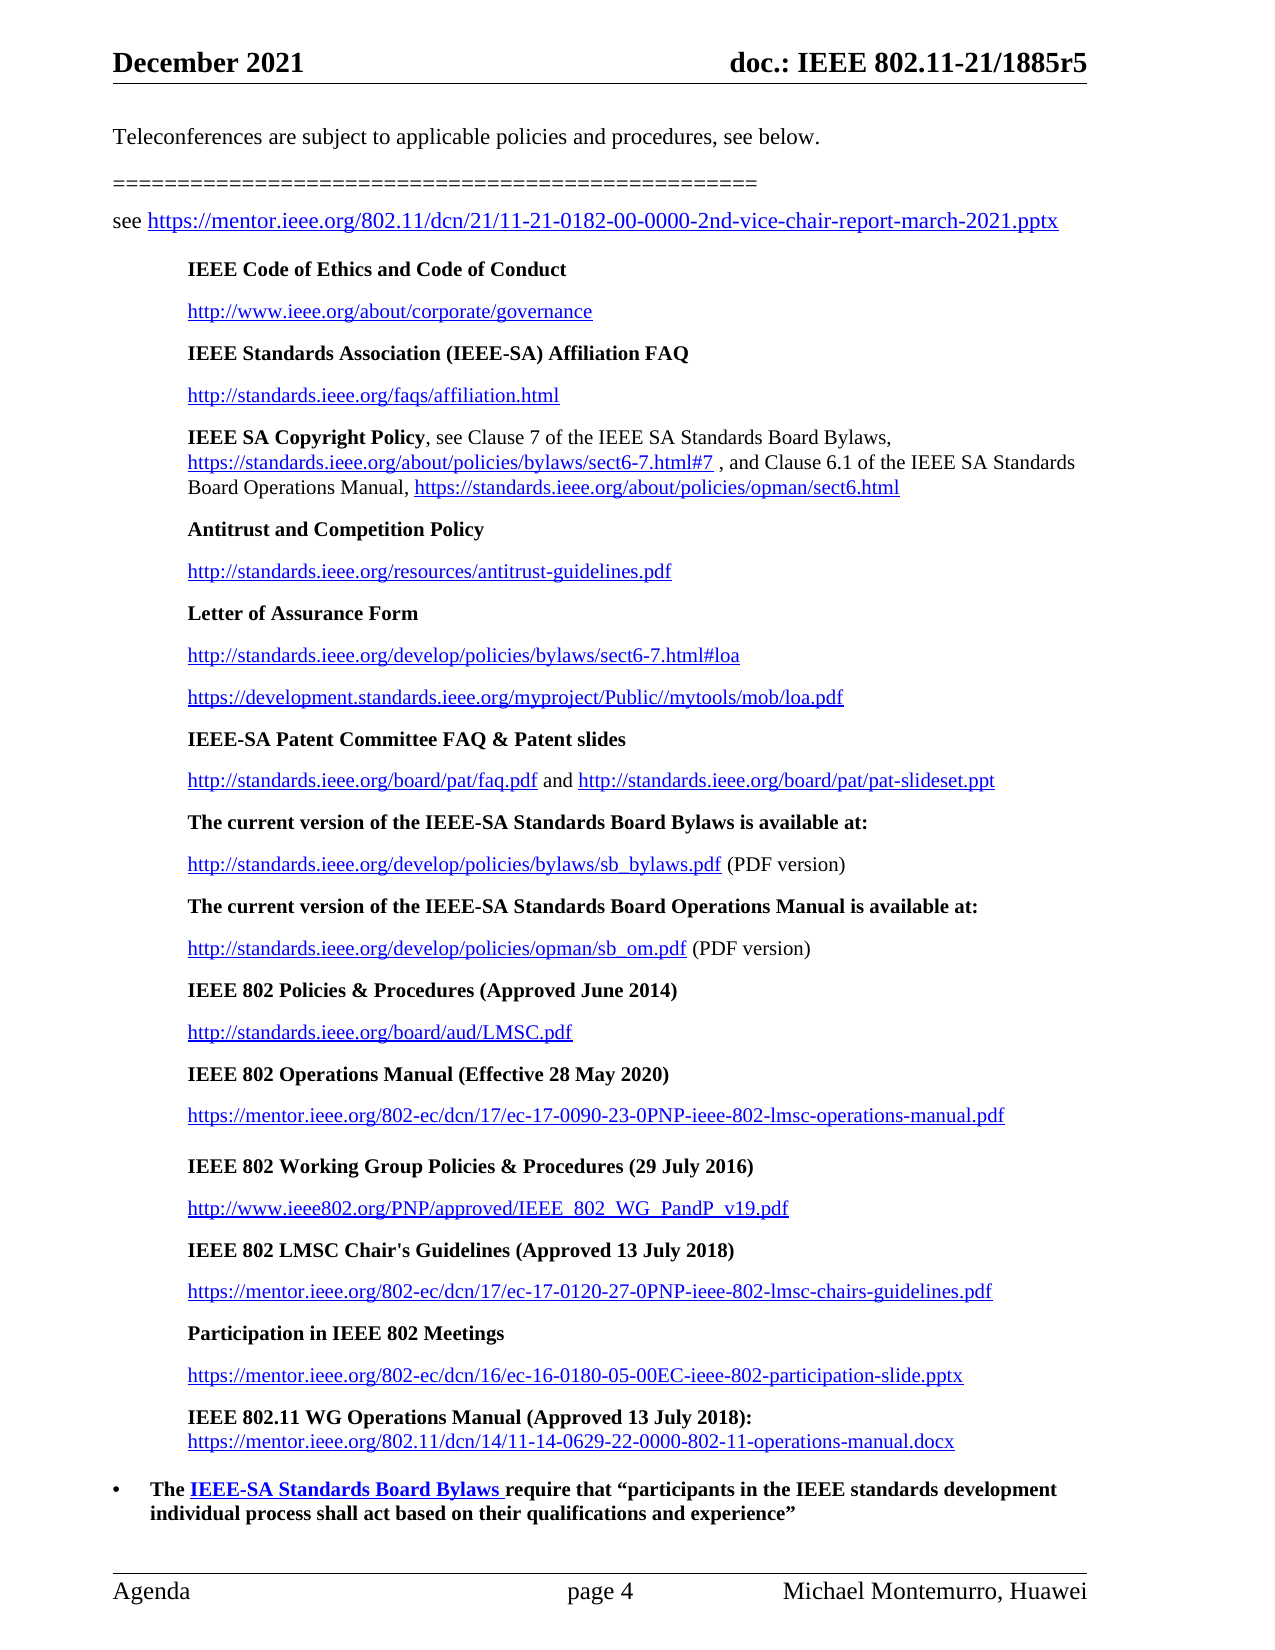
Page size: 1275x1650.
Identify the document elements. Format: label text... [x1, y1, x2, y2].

text The current version of the IEEE-SA Standards Board Operations Manual is available at: [187, 894, 1087, 918]
text https://mentor.ieee.org/802.11/dcn/14/11-14-0629-22-0000-802-11-operations-manual.docx [112, 1429, 1087, 1453]
text http://standards.ieee.org/faqs/affiliation.html [187, 383, 1087, 407]
text https://development.standards.ieee.org/myproject/Public//mytools/mob/loa.pdf [187, 684, 1087, 709]
text IEEE-SA Patent Committee FAQ & Patent slides [187, 726, 1087, 751]
text http://standards.ieee.org/develop/policies/bylaws/sb_bylaws.pdf (PDF version) [187, 852, 1087, 876]
text http://standards.ieee.org/develop/policies/bylaws/sect6-7.html#loa [187, 643, 1087, 667]
text IEEE 802 Operations Manual (Effective 28 May 2020) [187, 1061, 1087, 1086]
text Antitrust and Competition Policy [187, 517, 1087, 541]
text https://mentor.ieee.org/802-ec/dcn/16/ec-16-0180-05-00EC-ieee-802-participation-slide.pptx [187, 1363, 1087, 1387]
text http://standards.ieee.org/resources/antitrust-guidelines.pdf [187, 559, 1087, 583]
text IEEE Code of Ethics and Code of Conduct [187, 257, 1087, 281]
text https://mentor.ieee.org/802-ec/dcn/17/ec-17-0120-27-0PNP-ieee-802-lmsc-chairs-guidelines.pdf [187, 1279, 1087, 1303]
text IEEE Standards Association (IEEE-SA) Affiliation FAQ [187, 341, 1087, 365]
text IEEE 802 Policies & Procedures (Approved June 2014) [187, 978, 1087, 1002]
text http://www.ieee802.org/PNP/approved/IEEE_802_WG_PandP_v19.pdf [187, 1196, 1087, 1220]
text ================================================== [112, 170, 1087, 196]
text https://mentor.ieee.org/802-ec/dcn/17/ec-17-0090-23-0PNP-ieee-802-lmsc-operations-manual.pdf IEEE 802 Working Group Policies & Procedures (29 July 2016) [187, 1103, 1087, 1178]
text see https://mentor.ieee.org/802.11/dcn/21/11-21-0182-00-0000-2nd-vice-chair-report-march-2021.pptx [112, 207, 1087, 233]
text IEEE 802.11 WG Operations Manual (Approved 13 July 2018): [112, 1405, 1087, 1429]
list The IEEE-SA Standards Board Bylaws require that “participants in the IEEE standards development individual process shall act based on their qualifications and experience” [112, 1477, 1087, 1525]
text IEEE SA Copyright Policy, see Clause 7 of the IEEE SA Standards Board Bylaws, https://standards.ieee.org/about/policies/bylaws/sect6-7.html#7 , and Clause 6.1 of the IEEE SA Standards Board Operations Manual, https://standards.ieee.org/about/policies/opman/sect6.html [187, 425, 1087, 499]
text http://www.ieee.org/about/corporate/governance [187, 299, 1087, 323]
text http://standards.ieee.org/develop/policies/opman/sb_om.pdf (PDF version) [187, 936, 1087, 960]
text Participation in IEEE 802 Meetings [187, 1321, 1087, 1345]
text http://standards.ieee.org/board/pat/faq.pdf and http://standards.ieee.org/board/pat/pat-slideset.ppt [187, 768, 1087, 792]
text Letter of Assurance Form [187, 601, 1087, 625]
text Teleconferences are subject to applicable policies and procedures, see below. [112, 123, 1087, 149]
text http://standards.ieee.org/board/aud/LMSC.pdf [187, 1019, 1087, 1044]
text The current version of the IEEE-SA Standards Board Bylaws is available at: [187, 810, 1087, 834]
text IEEE 802 LMSC Chair's Guidelines (Approved 13 July 2018) [187, 1237, 1087, 1262]
